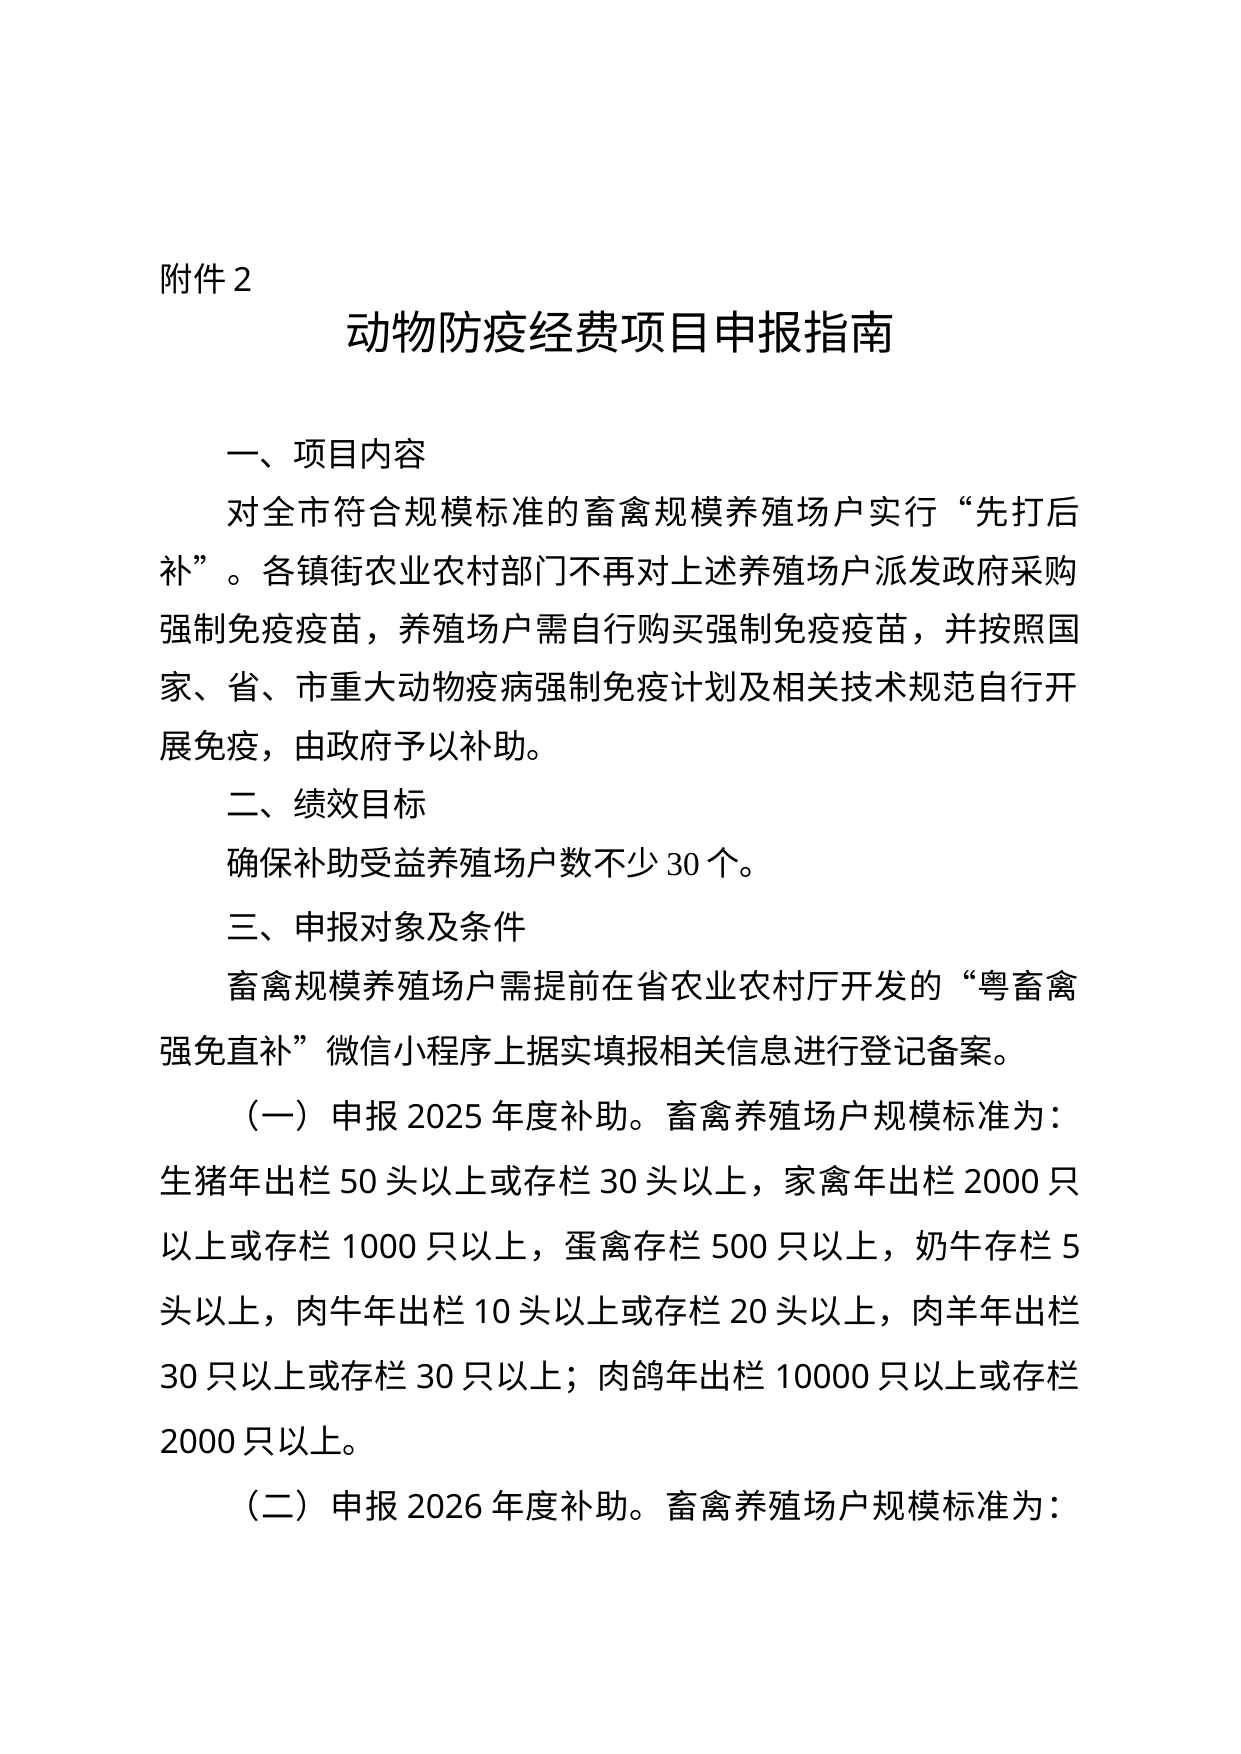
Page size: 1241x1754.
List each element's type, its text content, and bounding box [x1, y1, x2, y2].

list 申报对象及条件 [159, 893, 1081, 951]
list 对全市符合规模标准的畜禽规模养殖场户实行“先打后补”。各镇街农业农村部门不再对上述养殖场户派发政府采购强制免疫疫苗，养殖场户需自行购买强制免疫疫苗，并按照国家、省、市重大动物疫病强制免疫计划及相关技术规范自行开展免疫，由政府予以补助。 [159, 478, 1081, 770]
list 确保补助受益养殖场户数不少30个。 [159, 828, 1081, 893]
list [159, 1471, 1081, 1536]
list 二、绩效目标 [159, 770, 1081, 828]
list （一）申报2025年度补助。畜禽养殖场户规模标准为：生猪年出栏50头以上或存栏30头以上，家禽年出栏2000只以上或存栏1000只以上，蛋禽存栏500只以上，奶牛存栏5头以上，肉牛年出栏10头以上或存栏20头以上，肉羊年出栏30只以上或存栏30只以上；肉鸽年出栏10000只以上或存栏2000只以上。 [159, 1081, 1081, 1471]
list 畜禽规模养殖场户需提前在省农业农村厅开发的“粤畜禽强免直补”微信小程序上据实填报相关信息进行登记备案。 [159, 951, 1081, 1081]
text 附件2 [159, 245, 1081, 303]
list 一、项目内容 [159, 420, 1081, 478]
text 动物防疫经费项目申报指南 [159, 303, 1081, 361]
